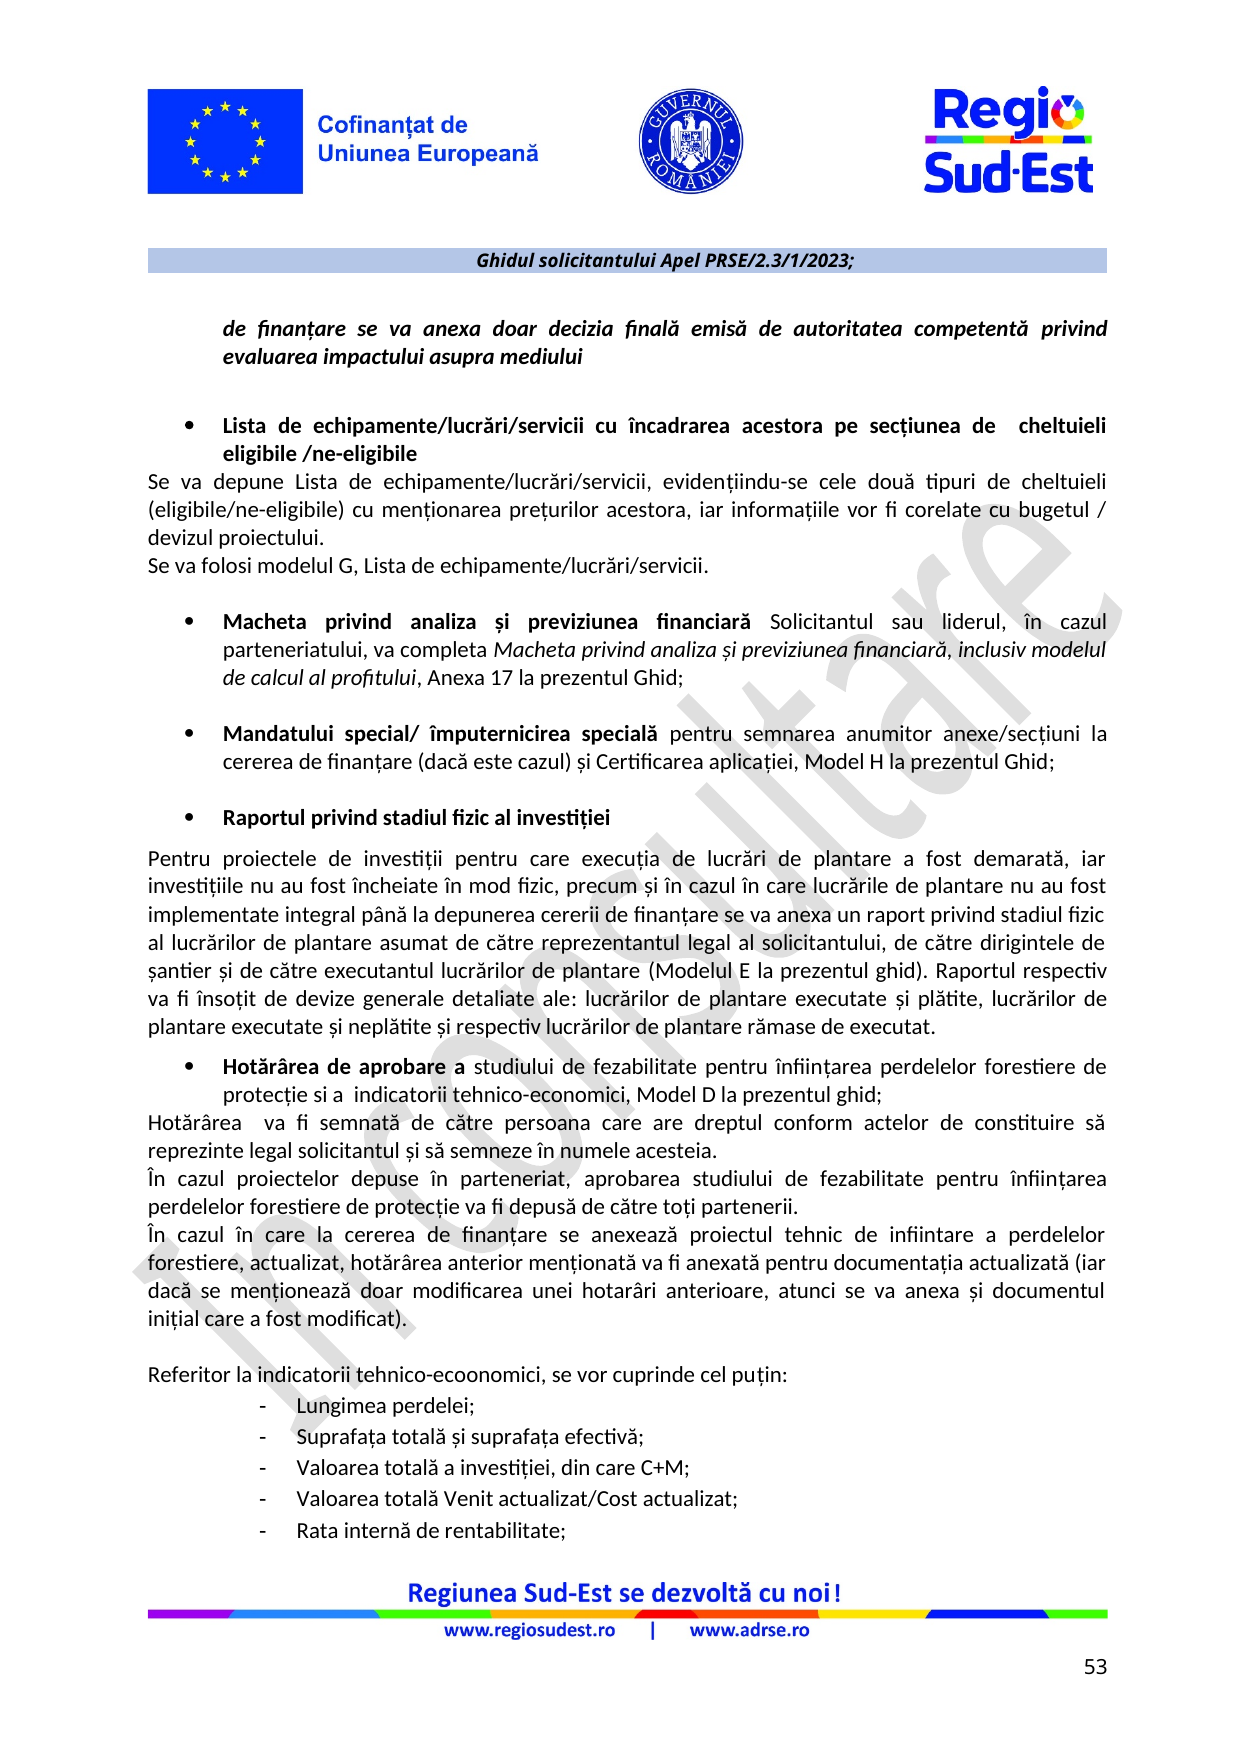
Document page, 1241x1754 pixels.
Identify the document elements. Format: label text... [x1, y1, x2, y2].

list Se va folosi modelul G, Lista de echipamente/lucrări/servicii. [148, 551, 1107, 579]
list Macheta privind analiza și previziunea financiară Solicitantul sau liderul, în cazul parteneriatului, va completa Macheta privind analiza și previziunea financiară, inclusiv modelul de calcul al profitului, Anexa 17 la prezentul Ghid; [185, 607, 1107, 691]
list Raportul privind stadiul fizic al investiţiei [185, 803, 1107, 831]
text Hotărârea va fi semnată de către persoana care are dreptul conform actelor de constituire să reprezinte legal solicitantul şi să semneze în numele acesteia. [148, 1108, 1107, 1164]
list Lungimea perdelei; [259, 1388, 1107, 1420]
list Valoarea totală Venit actualizat/Cost actualizat; [259, 1482, 1107, 1513]
text Pentru proiectele de investiţii pentru care execuţia de lucrări de plantare a fost demarată, iar investiţiile nu au fost încheiate în mod fizic, precum și în cazul în care lucrările de plantare nu au fost implementate integral până la depunerea cererii de finanțare se va anexa un raport privind stadiul fizic al lucrărilor de plantare asumat de către reprezentantul legal al solicitantului, de către dirigintele de şantier şi de către executantul lucrărilor de plantare (Modelul E la prezentul ghid). Raportul respectiv va fi însoţit de devize generale detaliate ale: lucrărilor de plantare executate şi plătite, lucrărilor de plantare executate şi neplătite şi respectiv lucrărilor de plantare rămase de executat. [148, 844, 1107, 1040]
list Suprafața totală și suprafața efectivă; [259, 1420, 1107, 1451]
list Hotărârea de aprobare a studiului de fezabilitate pentru înfiinţarea perdelelor forestiere de protecţie si a indicatorii tehnico-economici, Model D la prezentul ghid; [185, 1052, 1107, 1108]
list Lista de echipamente/lucrări/servicii cu încadrarea acestora pe secțiunea de cheltuieli eligibile /ne-eligibile [185, 411, 1107, 467]
list Rata internă de rentabilitate; [259, 1513, 1107, 1545]
list Se va depune Lista de echipamente/lucrări/servicii, evidenţiindu-se cele două tipuri de cheltuieli (eligibile/ne-eligibile) cu menționarea prețurilor acestora, iar informațiile vor fi corelate cu bugetul / devizul proiectului. [148, 467, 1107, 551]
list Mandatului special/ împuternicirea specială pentru semnarea anumitor anexe/secţiuni la cererea de finanțare (dacă este cazul) și Certificarea aplicaţiei, Model H la prezentul Ghid; [185, 719, 1107, 775]
picture [147, 86, 1093, 195]
text În cazul proiectelor depuse în parteneriat, aprobarea studiului de fezabilitate pentru înfiinţarea perdelelor forestiere de protecţie va fi depusă de către toţi partenerii. [148, 1164, 1107, 1220]
list Valoarea totală a investiției, din care C+M; [259, 1451, 1107, 1482]
text În cazul în care la cererea de finanțare se anexează proiectul tehnic de infiintare a perdelelor forestiere, actualizat, hotărârea anterior menționată va fi anexată pentru documentația actualizată (iar dacă se menționează doar modificarea unei hotarâri anterioare, atunci se va anexa și documentul inițial care a fost modificat). [148, 1220, 1107, 1332]
picture [147, 1582, 1108, 1640]
text Referitor la indicatorii tehnico-ecoonomici, se vor cuprinde cel puţin: [148, 1361, 1107, 1388]
